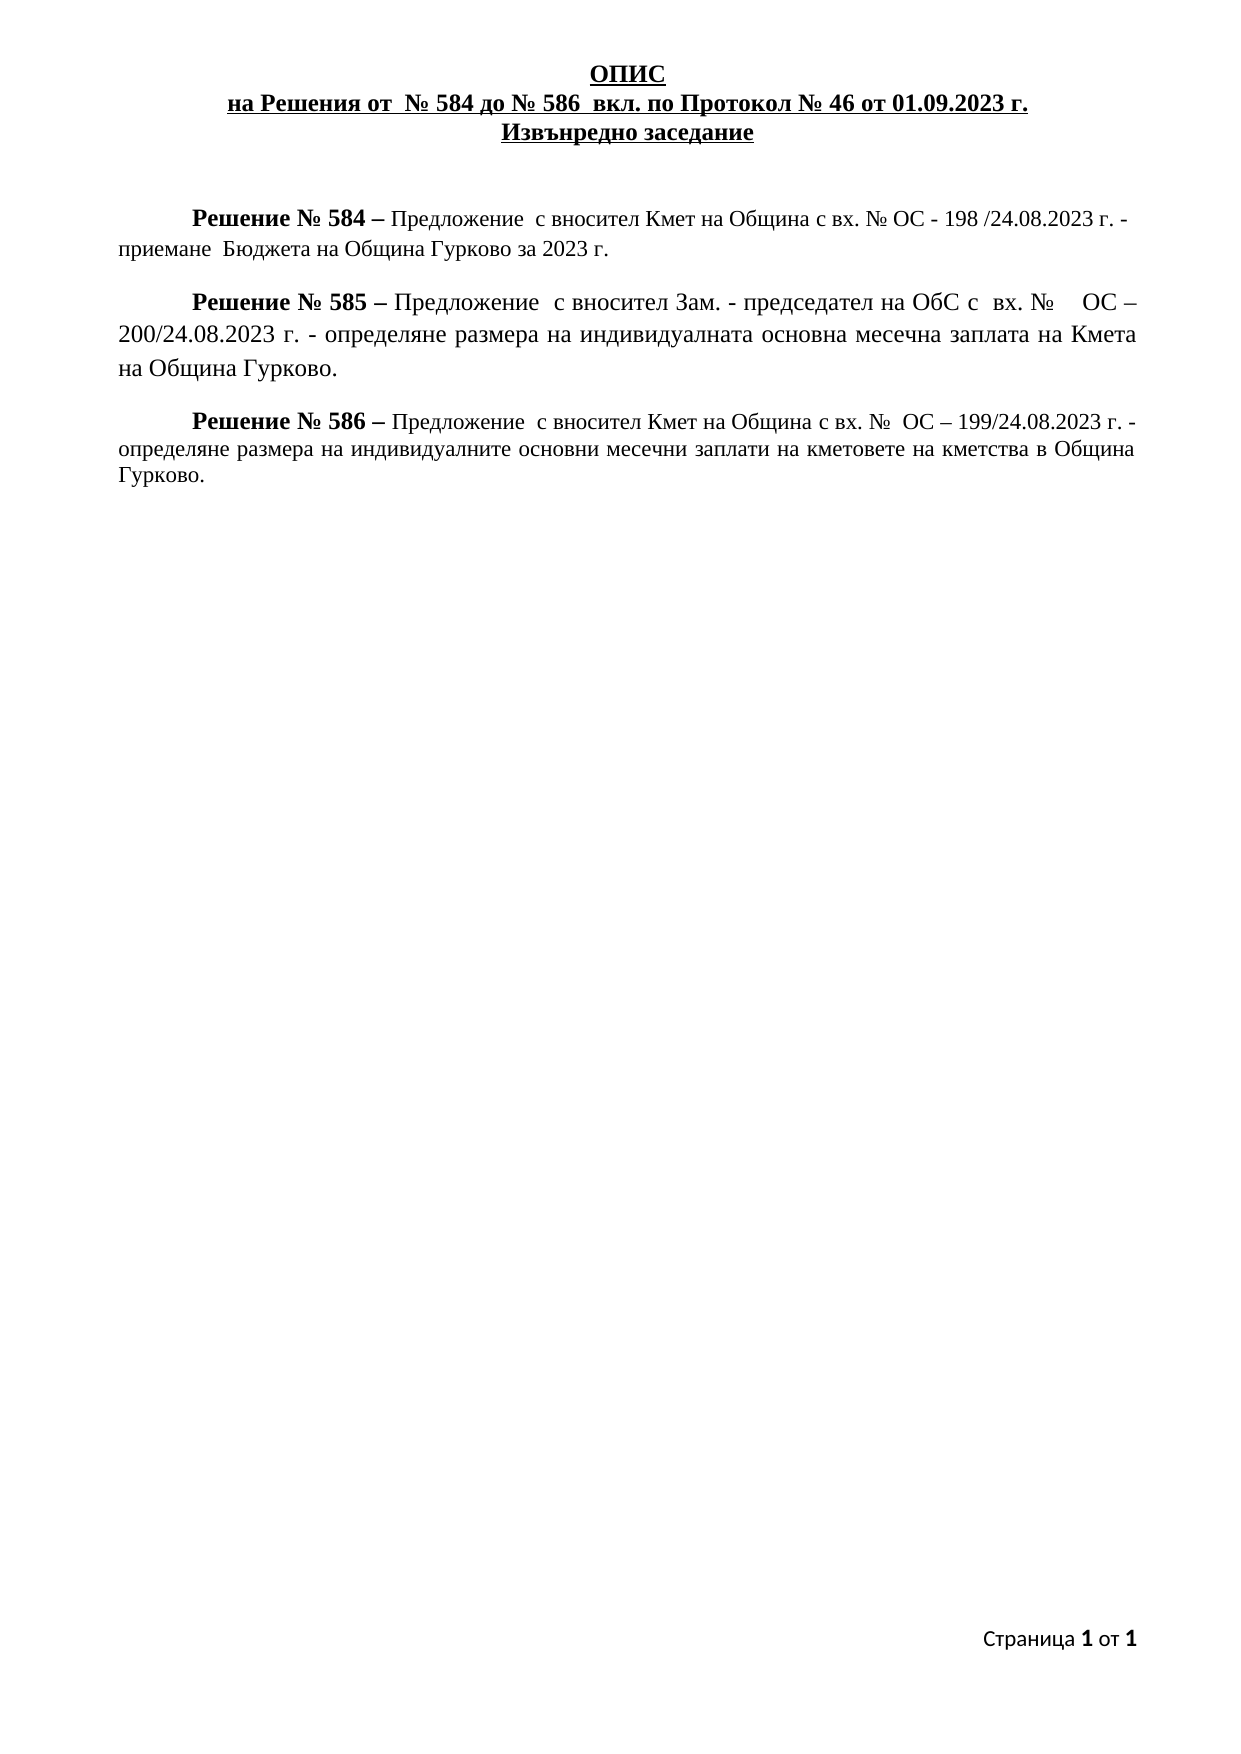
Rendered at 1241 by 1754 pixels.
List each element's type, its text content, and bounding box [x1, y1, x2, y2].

text Извънредно заседание [118, 117, 1137, 145]
text ОПИС [118, 59, 1137, 88]
text Решение № 585 – Предложение с вносител Зам. - председател на ОбС с вх. № ОС – 200/24.08.2023 г. - определяне размера на индивидуалната основна месечна заплата на Кмета на Община Гурково. [118, 287, 1137, 381]
text на Решения от № 584 до № 586 вкл. по Протокол № 46 от 01.09.2023 г. [118, 88, 1137, 117]
text Решение № 584 – Предложение с вносител Кмет на Община с вх. № ОС - 198 /24.08.2023 г. - приемане Бюджета на Община Гурково за 2023 г. [118, 203, 1137, 262]
text Решение № 586 – Предложение с вносител Кмет на Община с вх. № ОС – 199/24.08.2023 г. - определяне размера на индивидуалните основни месечни заплати на кметовете на кметства в Община Гурково. [118, 406, 1137, 488]
